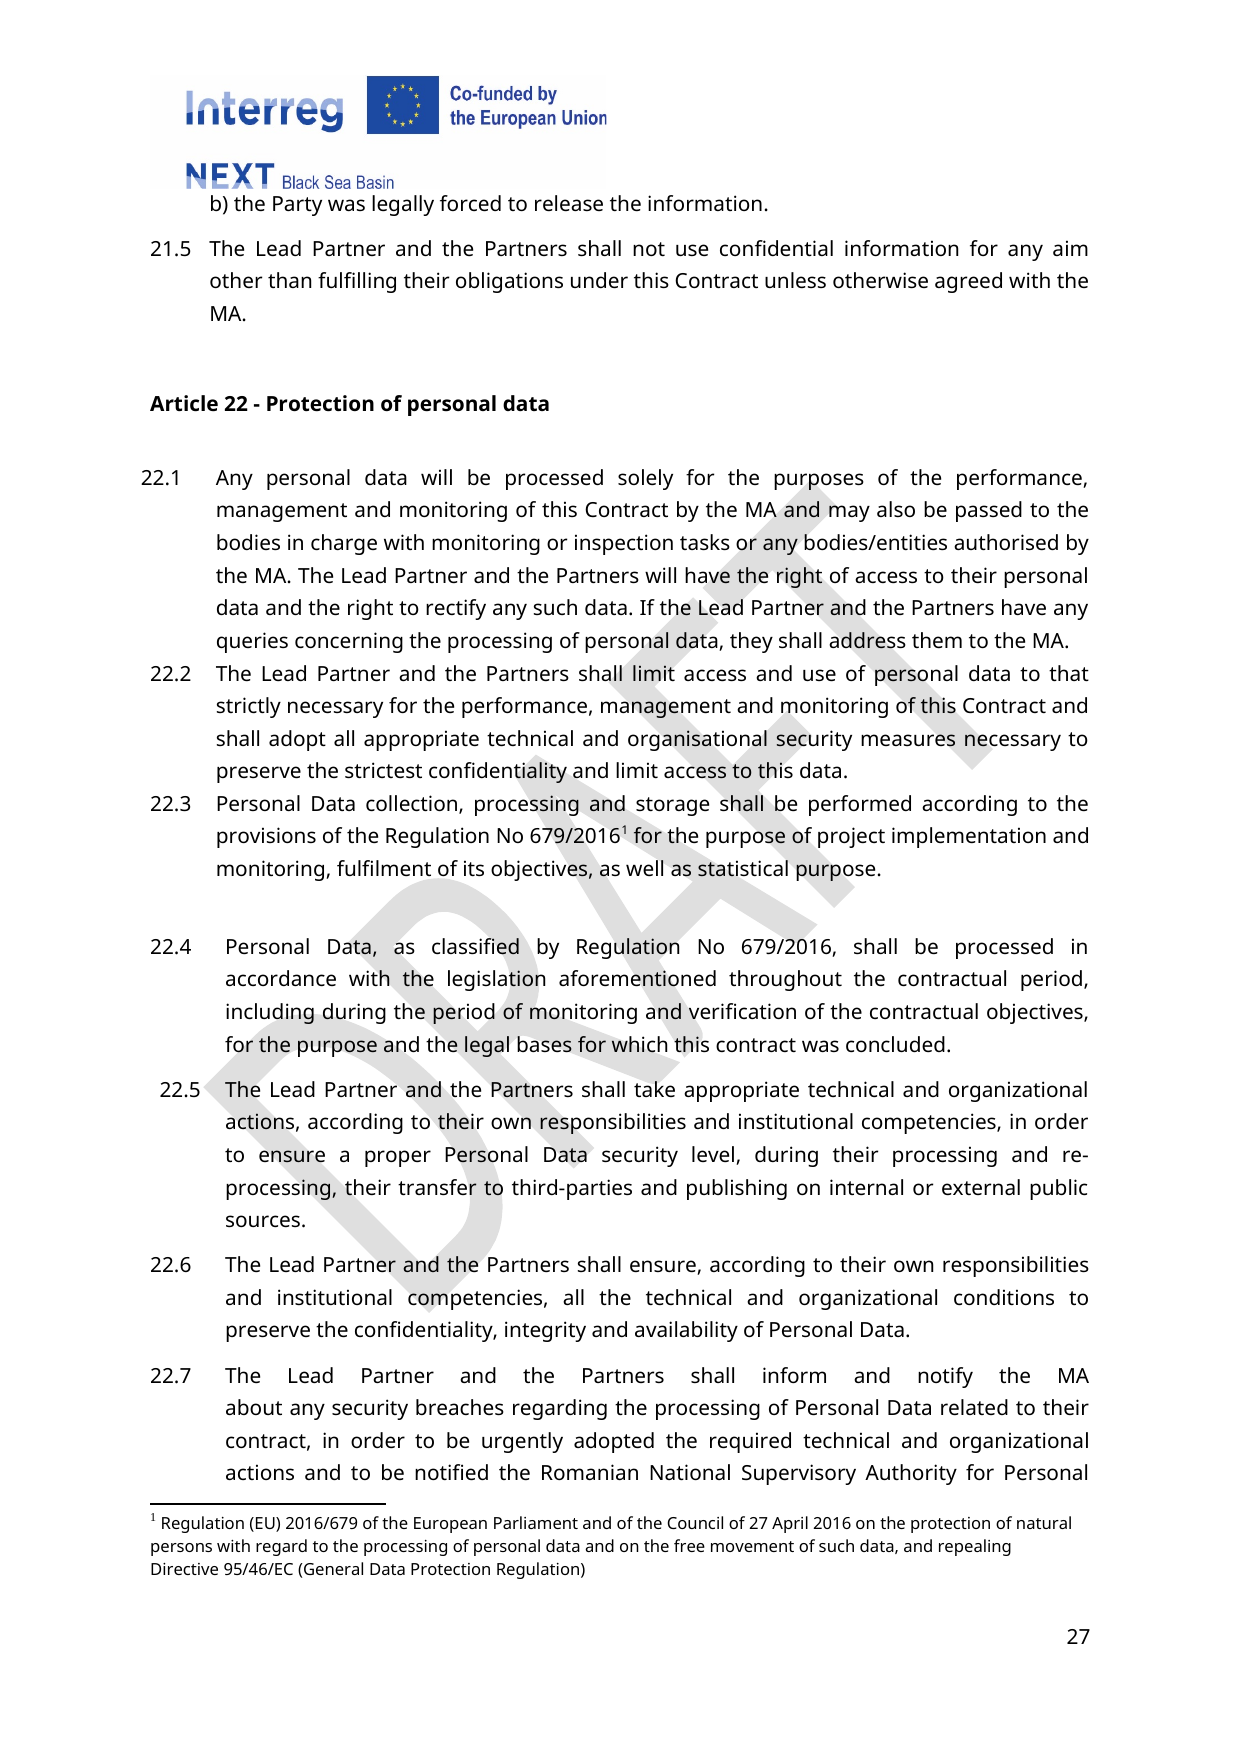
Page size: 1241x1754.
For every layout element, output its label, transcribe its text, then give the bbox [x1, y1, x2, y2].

picture [150, 75, 607, 189]
list The Lead Partner and the Partners shall not use confidential information for any aim other than fulfilling their obligations under this Contract unless otherwise agreed with the MA. [150, 234, 1090, 328]
list The Lead Partner and the Partners shall limit access and use of personal data to that strictly necessary for the performance, management and monitoring of this Contract and shall adopt all appropriate technical and organisational security measures necessary to preserve the strictest confidentiality and limit access to this data. [150, 659, 1090, 785]
list Any personal data will be processed solely for the purposes of the performance, management and monitoring of this Contract by the MA and may also be passed to the bodies in charge with monitoring or inspection tasks or any bodies/entities authorised by the MA. The Lead Partner and the Partners will have the right of access to their personal data and the right to rectify any such data. If the Lead Partner and the Partners have any queries concerning the processing of personal data, they shall address them to the MA. [141, 463, 1090, 654]
list The Lead Partner and the Partners shall ensure, according to their own responsibilities and institutional competencies, all the technical and organizational conditions to preserve the confidentiality, integrity and availability of Personal Data. [150, 1250, 1090, 1344]
text b) the Party was legally forced to release the information. [209, 189, 1090, 217]
list Personal Data collection, processing and storage shall be performed according to the provisions of the Regulation No 679/2016 for the purpose of project implementation and monitoring, fulfilment of its objectives, as well as statistical purpose. [150, 789, 1090, 883]
list Personal Data, as classified by Regulation No 679/2016, shall be processed in accordance with the legislation aforementioned throughout the contractual period, including during the period of monitoring and verification of the contractual objectives, for the purpose and the legal bases for which this contract was concluded. [150, 932, 1090, 1058]
list The Lead Partner and the Partners shall take appropriate technical and organizational actions, according to their own responsibilities and institutional competencies, in order to ensure a proper Personal Data security level, during their processing and re-processing, their transfer to third-parties and publishing on internal or external public sources. [159, 1075, 1090, 1234]
text Article 22 - Protection of personal data [150, 389, 1090, 418]
